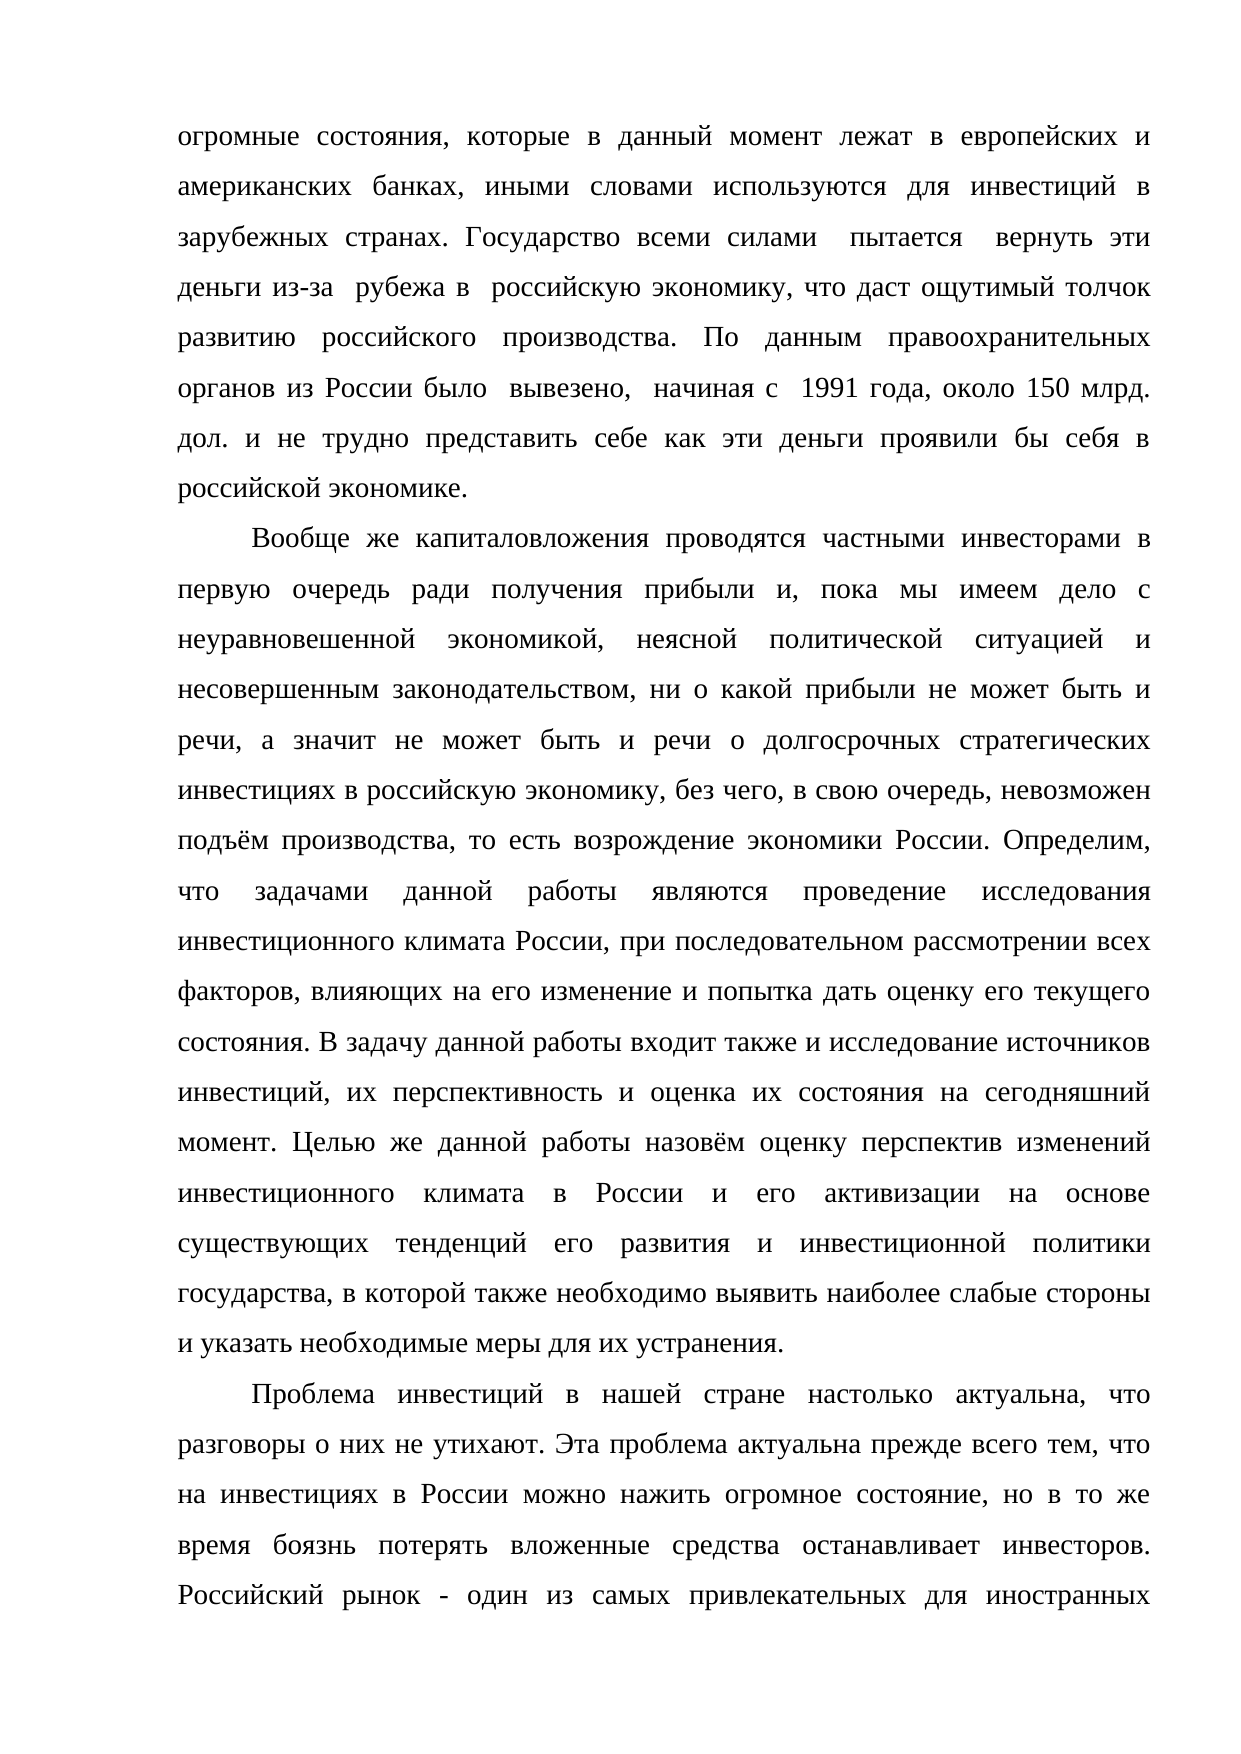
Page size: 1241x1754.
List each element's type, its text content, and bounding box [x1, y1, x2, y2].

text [177, 118, 1152, 504]
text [177, 1376, 1152, 1611]
text Вообще же капиталовложения проводятся частными инвесторами в первую очередь ради получения прибыли и, пока мы имеем дело с неуравновешенной экономикой, неясной политической ситуацией и несовершенным законодательством, ни о какой прибыли не может быть и речи, а значит не может быть и речи о долгосрочных стратегических инвестициях в российскую экономику, без чего, в свою очередь, невозможен подъём производства, то есть возрождение экономики России. Определим, что задачами данной работы являются проведение исследования инвестиционного климата России, при последовательном рассмотрении всех факторов, влияющих на его изменение и попытка дать оценку его текущего состояния. В задачу данной работы входит также и исследование источников инвестиций, их перспективность и оценка их состояния на сегодняшний момент. Целью же данной работы назовём оценку перспектив изменений инвестиционного климата в России и его активизации на основе существующих тенденций его развития и инвестиционной политики государства, в которой также необходимо выявить наиболее слабые стороны и указать необходимые меры для их устранения. [177, 521, 1152, 1359]
